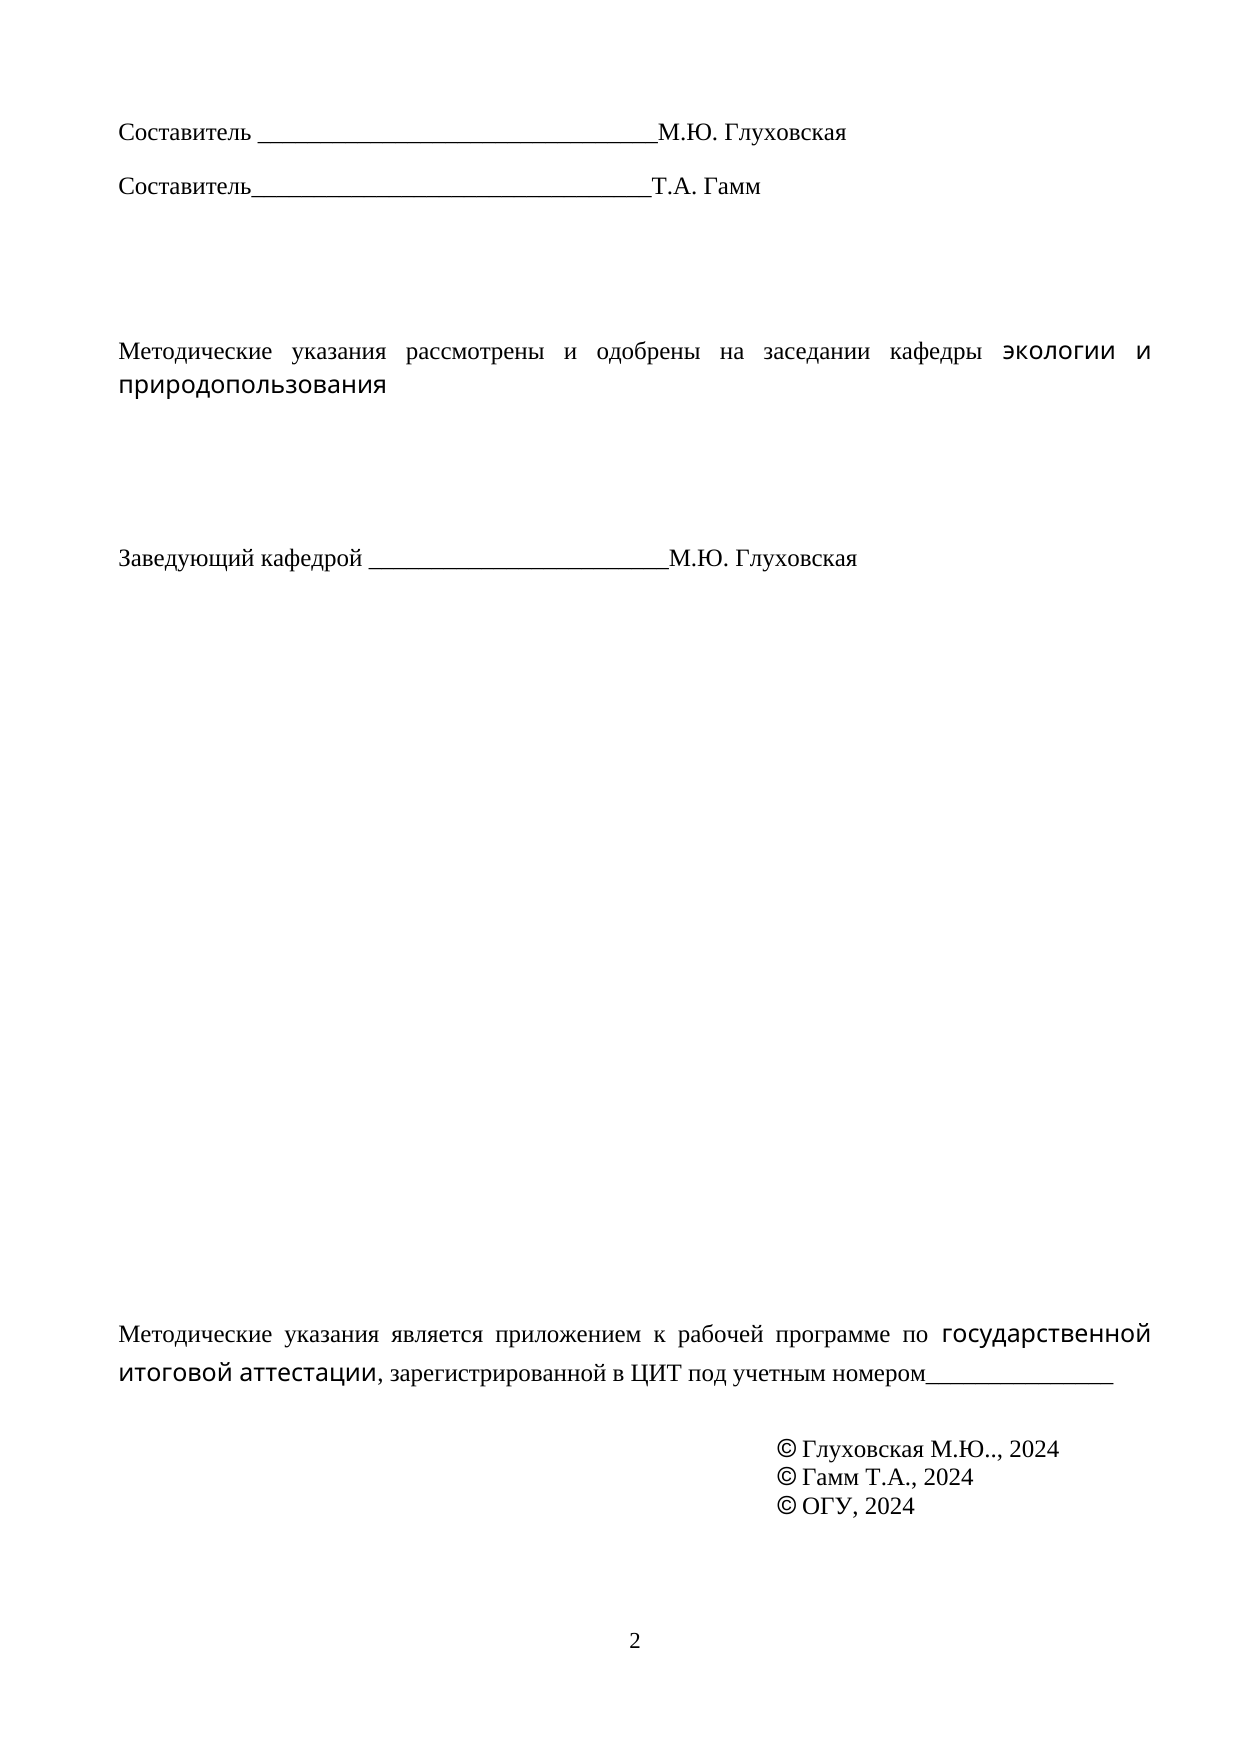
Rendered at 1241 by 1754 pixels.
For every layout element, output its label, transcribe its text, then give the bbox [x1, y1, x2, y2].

table_cell ОГУ, 2024 [766, 1491, 1133, 1520]
table_header Глуховская М.Ю.., 2024 Гамм Т.А., 2024 [766, 1434, 1133, 1491]
text Методические указания является приложением к рабочей программе по государственной итоговой аттестации, зарегистрированной в ЦИТ под учетным номером_______________ [118, 1315, 1152, 1388]
text Заведующий кафедрой ________________________М.Ю. Глуховская [118, 543, 1152, 571]
text Составитель________________________________Т.А. Гамм [118, 171, 1152, 200]
text Методические указания рассмотрены и одобрены на заседании кафедры экологии и природопользования [118, 333, 1152, 401]
text Составитель ________________________________М.Ю. Глуховская [118, 117, 1152, 146]
